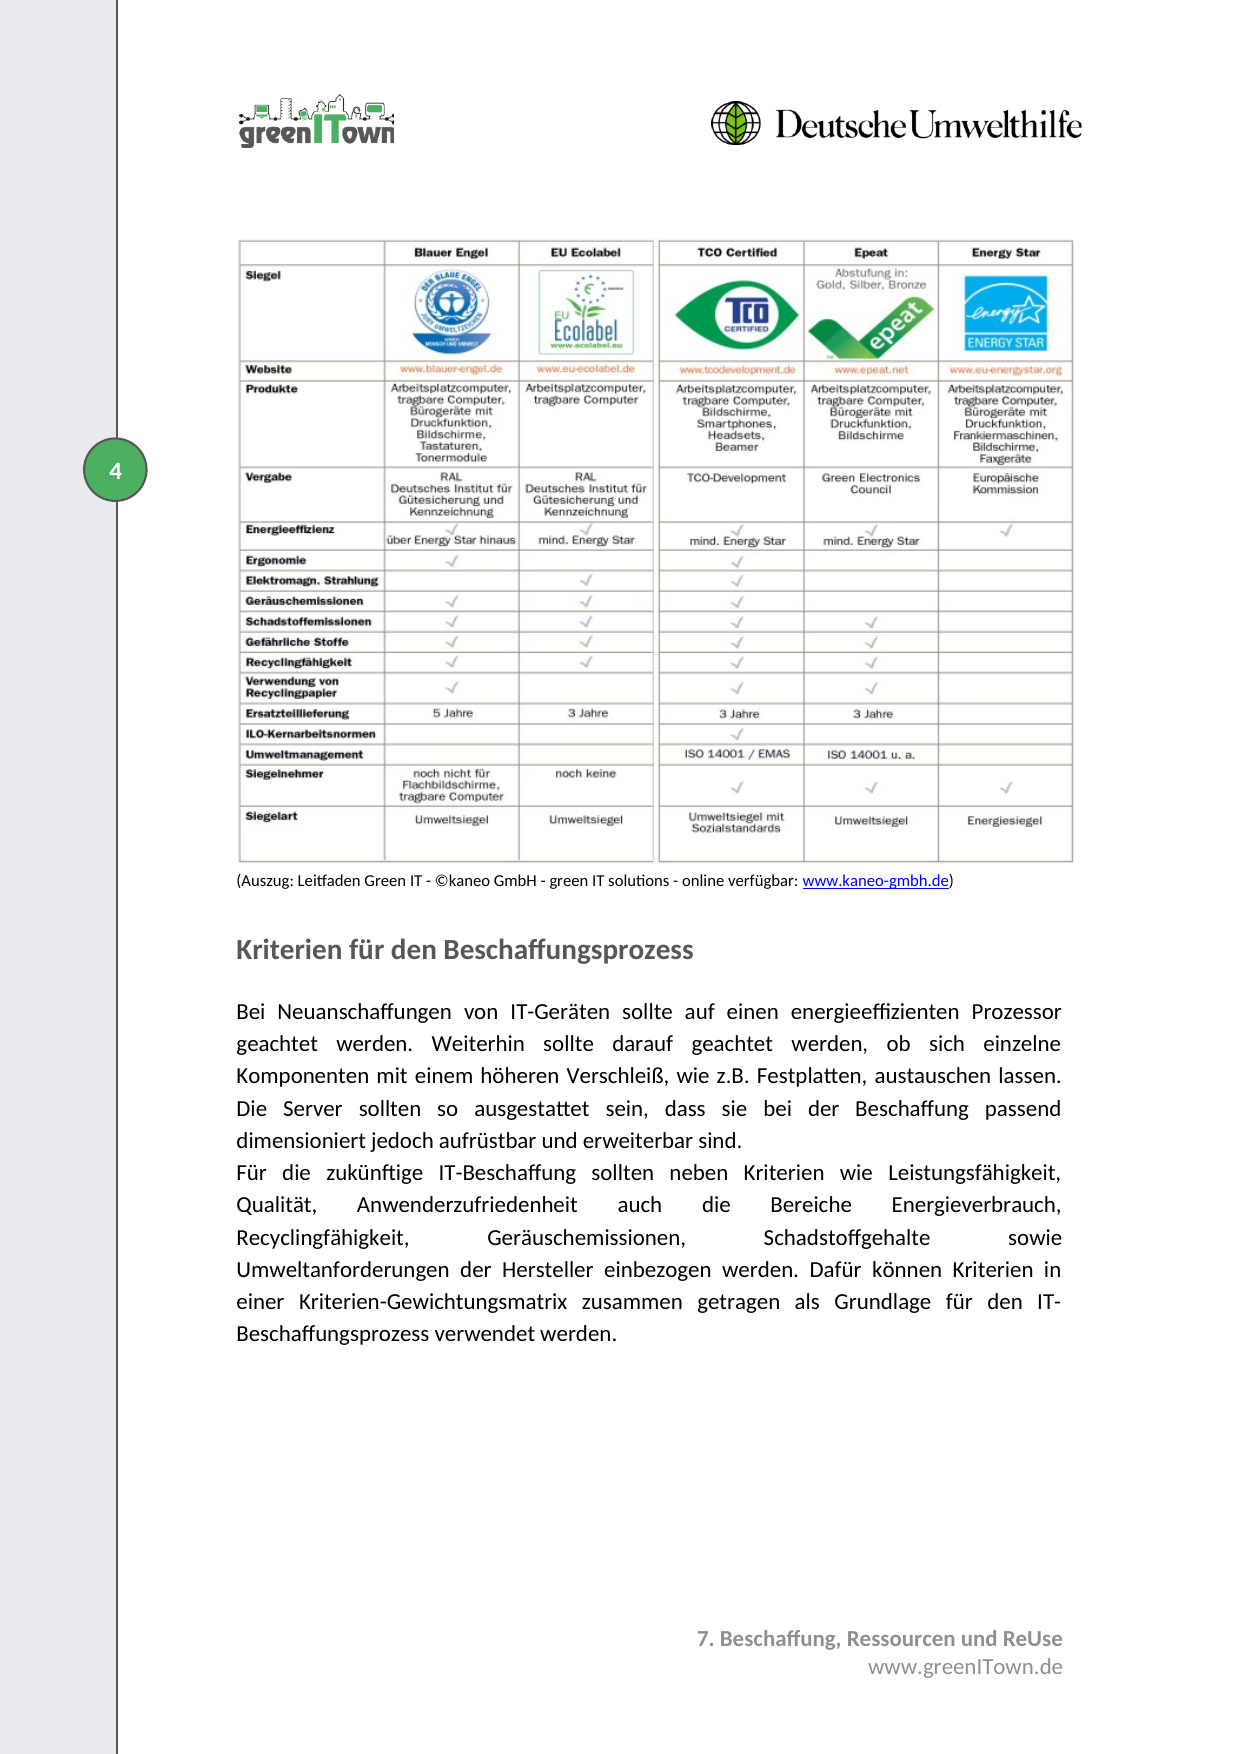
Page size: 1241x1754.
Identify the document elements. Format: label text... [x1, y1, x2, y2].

picture [236, 236, 1150, 868]
picture [711, 101, 1082, 145]
subtitle Kriterien für den Beschaffungsprozess [236, 931, 1063, 967]
text Bei Neuanschaffungen von IT-Geräten sollte auf einen energieeffizienten Prozessor geachtet werden. Weiterhin sollte darauf geachtet werden, ob sich einzelne Komponenten mit einem höheren Verschleiß, wie z.B. Festplatten, austauschen lassen. Die Server sollten so ausgestattet sein, dass sie bei der Beschaffung passend dimensioniert jedoch aufrüstbar und erweiterbar sind. [236, 997, 1063, 1154]
text (Auszug: Leitfaden Green IT - ©kaneo GmbH - green IT solutions - online verfügbar: www.kaneo-gmbh.de) [236, 868, 1063, 891]
text Für die zukünftige IT-Beschaffung sollten neben Kriterien wie Leistungsfähigkeit, Qualität, Anwenderzufriedenheit auch die Bereiche Energieverbrauch, Recyclingfähigkeit, Geräuschemissionen, Schadstoffgehalte sowie Umweltanforderungen der Hersteller einbezogen werden. Dafür können Kriterien in einer Kriterien-Gewichtungsmatrix zusammen getragen als Grundlage für den IT-Beschaffungsprozess verwendet werden. [236, 1158, 1063, 1347]
picture [239, 94, 394, 148]
